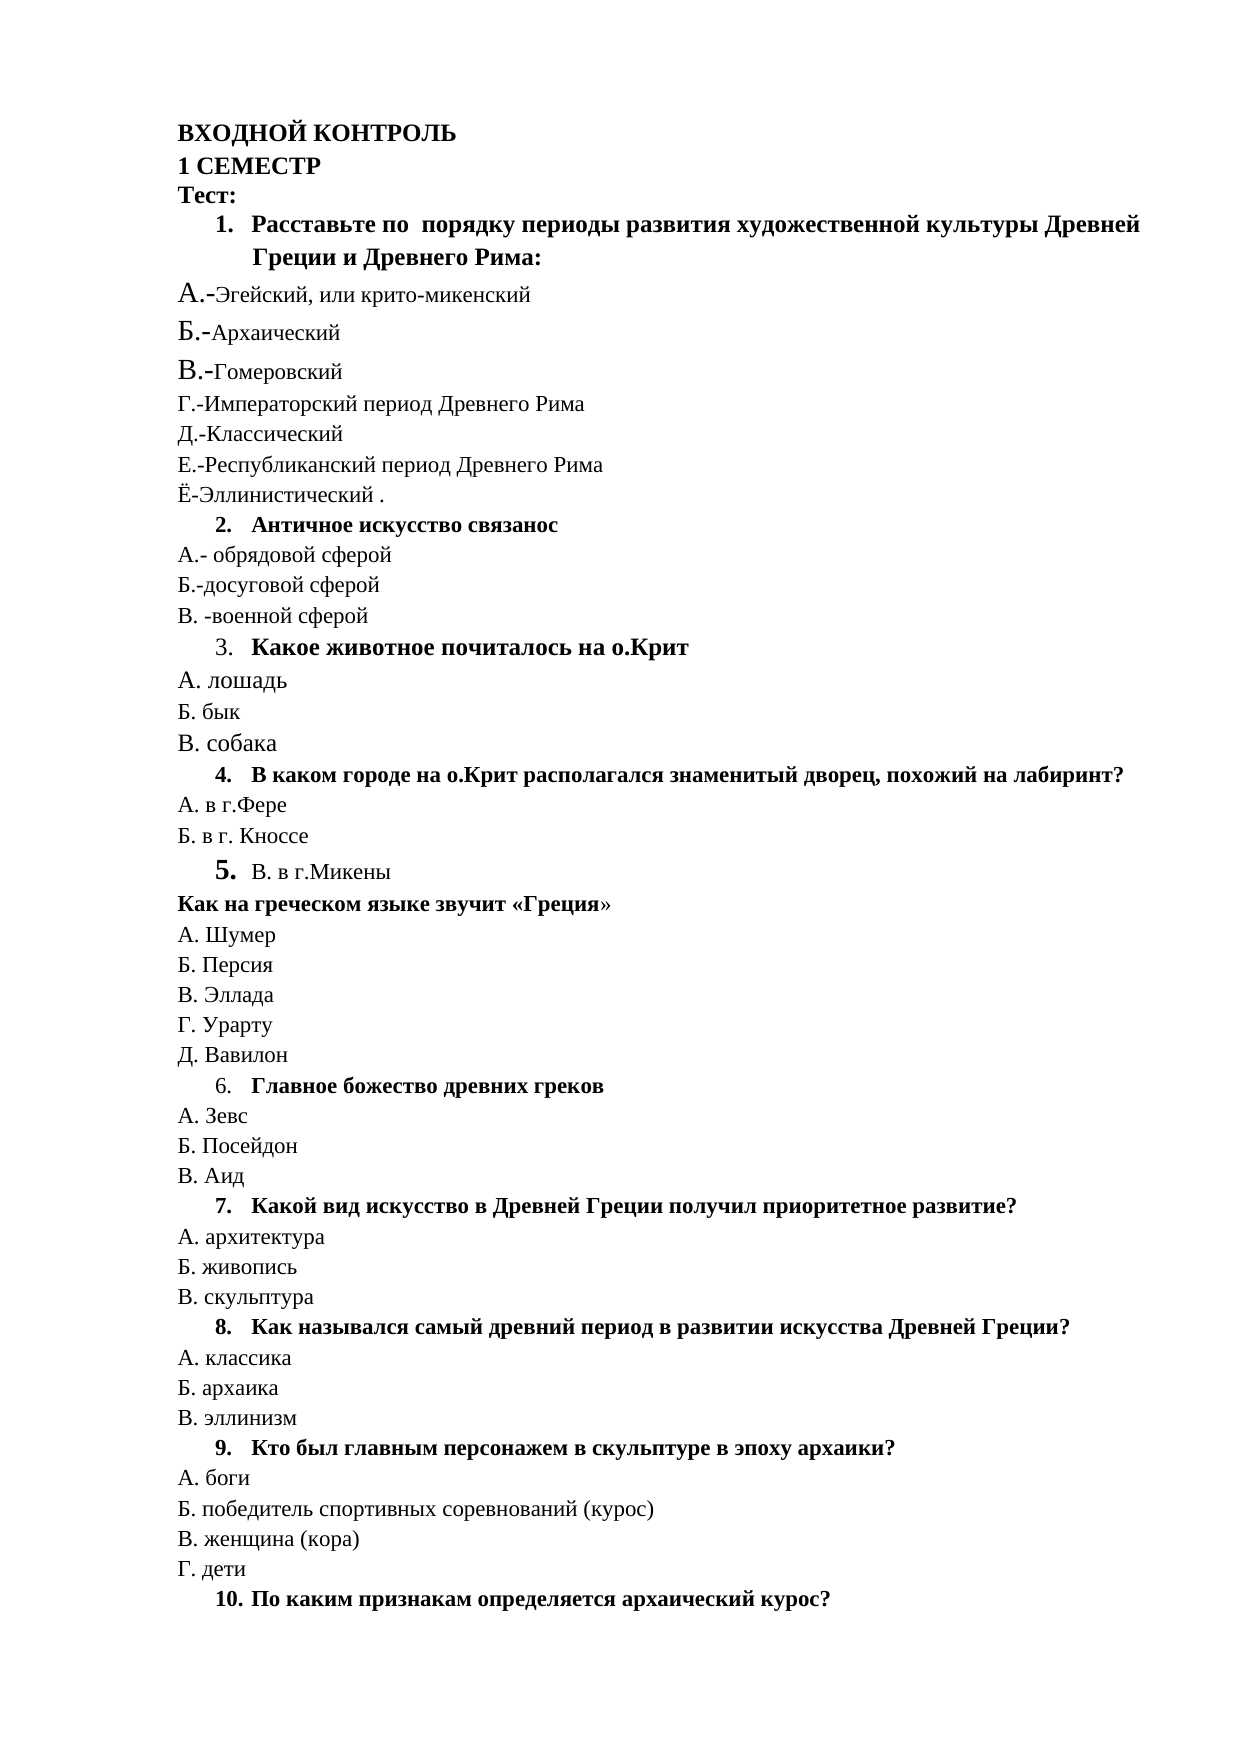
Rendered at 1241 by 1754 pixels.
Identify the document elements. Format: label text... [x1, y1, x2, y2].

text Как на греческом языке звучит «Греция» [177, 890, 1152, 917]
text А. Зевс [177, 1102, 1152, 1128]
list Какое животное почиталось на о.Крит [215, 632, 1152, 661]
text Е.-Республиканский период Древнего Рима [177, 451, 1152, 477]
text Ё-Эллинистический . [177, 481, 1152, 507]
text В. скульптура [177, 1283, 1152, 1309]
text Д.-Классический [177, 421, 1152, 447]
text 1 СЕМЕСТР [177, 151, 1152, 180]
text В. эллинизм [177, 1404, 1152, 1430]
text В.-Гомеровский [177, 352, 1152, 385]
text Б. Персия [177, 951, 1152, 977]
text А. классика [177, 1343, 1152, 1370]
text Г. дети [177, 1555, 1152, 1581]
text ВХОДНОЙ КОНТРОЛЬ [177, 118, 1152, 147]
list Расставьте по порядку периоды развития художественной культуры Древней Греции и Древнего Рима: [215, 209, 1152, 270]
text А. Шумер [177, 921, 1152, 947]
list Какой вид искусство в Древней Греции получил приоритетное развитие? [215, 1192, 1152, 1219]
text Г.-Императорский период Древнего Рима [177, 390, 1152, 417]
text Б. архаика [177, 1374, 1152, 1400]
text Б.-досуговой сферой [177, 572, 1152, 598]
text А. в г.Фере [177, 791, 1152, 818]
text Б. живопись [177, 1253, 1152, 1279]
text В. Эллада [177, 981, 1152, 1007]
text Б. победитель спортивных соревнований (курос) [177, 1494, 1152, 1521]
text Б. Посейдон [177, 1132, 1152, 1158]
list Кто был главным персонажем в скульптуре в эпоху архаики? [215, 1434, 1152, 1461]
text В. женщина (кора) [177, 1525, 1152, 1551]
text В. Аид [177, 1162, 1152, 1189]
list Главное божество древних греков [215, 1072, 1152, 1098]
list В. в г.Микены [215, 852, 1152, 885]
text А.-Эгейский, или крито-микенский [177, 275, 1152, 308]
list В каком городе на о.Крит располагался знаменитый дворец, похожий на лабиринт? [215, 761, 1152, 788]
text Б. в г. Кноссе [177, 822, 1152, 848]
text Д. Вавилон [177, 1041, 1152, 1068]
text А. архитектура [177, 1223, 1152, 1249]
text В. собака [177, 728, 1152, 757]
text А. боги [177, 1464, 1152, 1491]
text А. лошадь [177, 665, 1152, 694]
list По каким признакам определяется архаический курос? [215, 1585, 1152, 1612]
text Тест: [177, 180, 1152, 209]
text А.- обрядовой сферой [177, 541, 1152, 568]
text Б.-Архаический [177, 313, 1152, 347]
text В. -военной сферой [177, 602, 1152, 628]
list Античное искусство связанос [215, 511, 1152, 537]
list Как назывался самый древний период в развитии искусства Древней Греции? [215, 1313, 1152, 1340]
text Б. бык [177, 698, 1152, 724]
text Г. Урарту [177, 1011, 1152, 1038]
